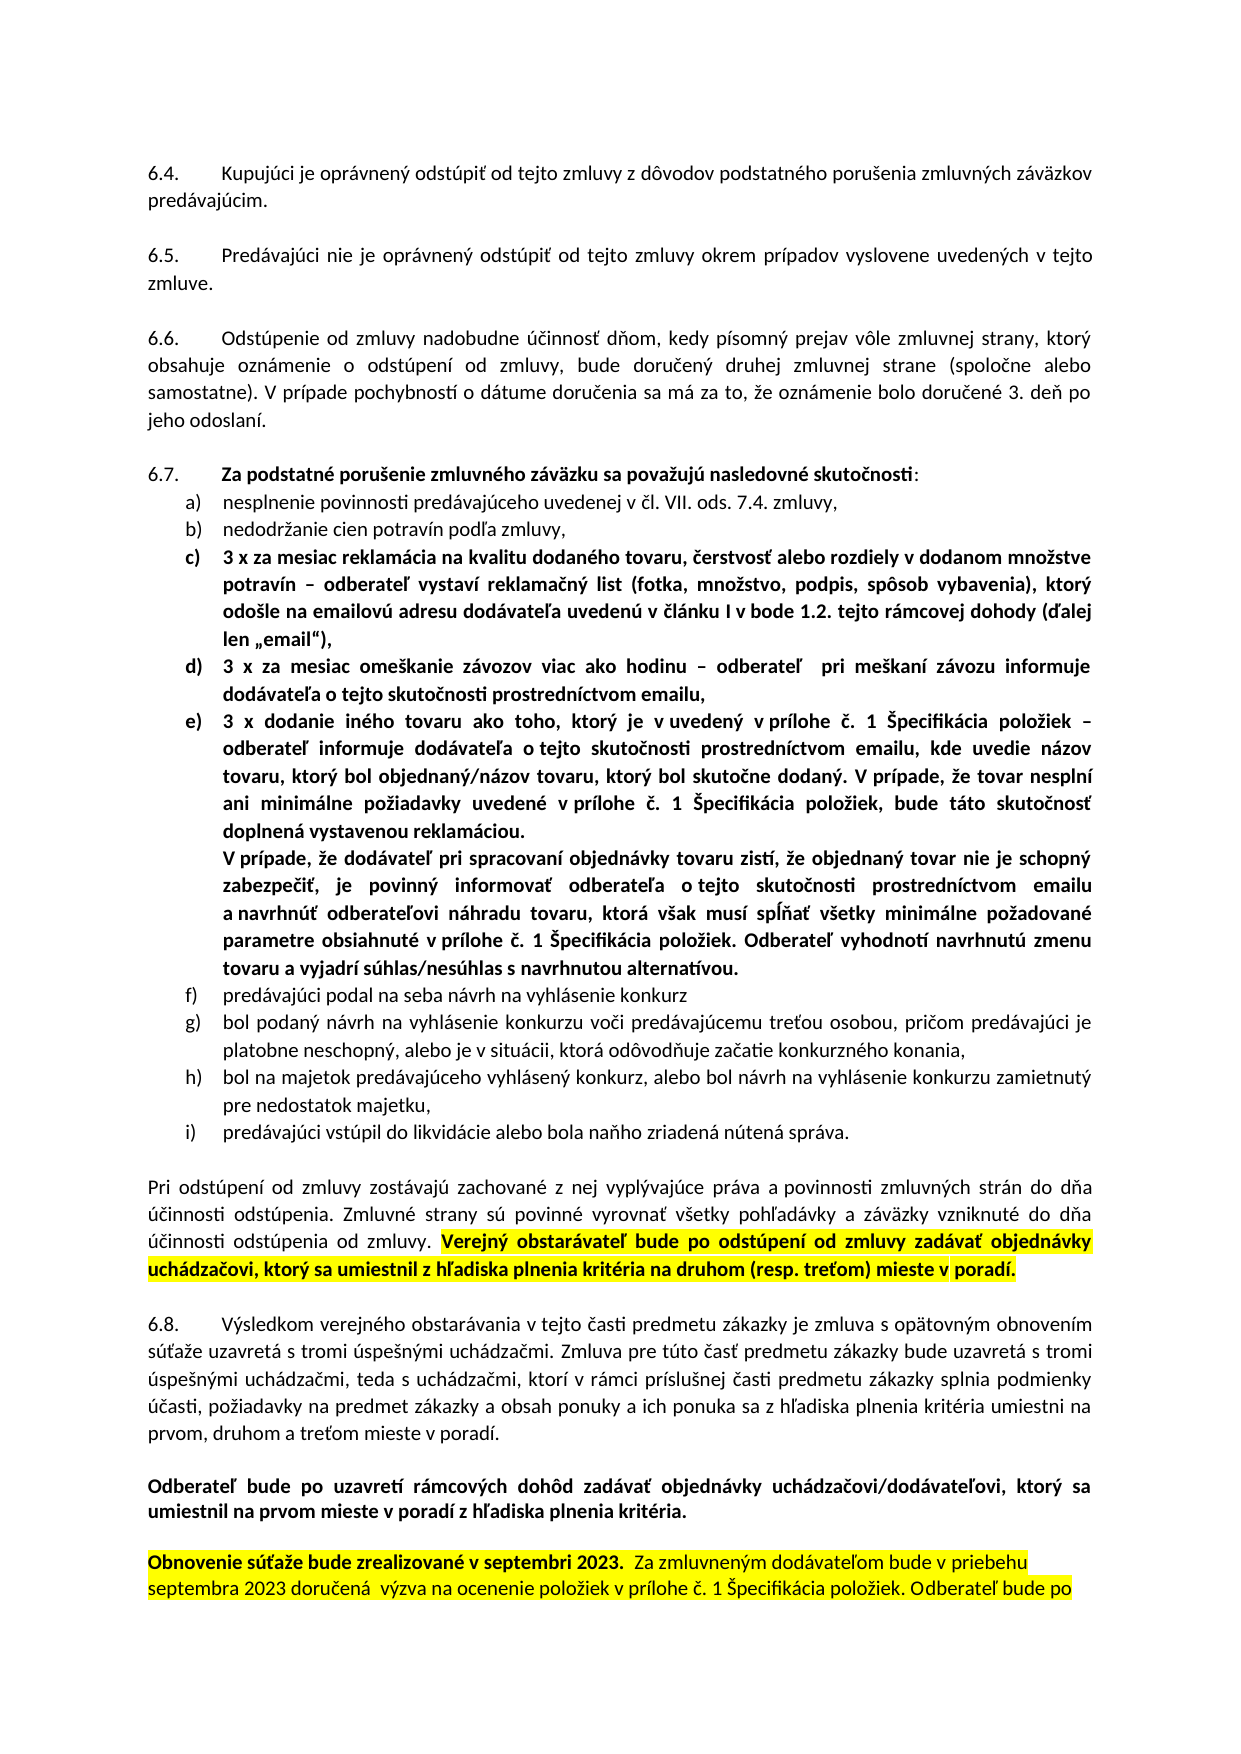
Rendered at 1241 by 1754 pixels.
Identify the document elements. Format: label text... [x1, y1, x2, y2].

list predávajúci podal na seba návrh na vyhlásenie konkurz [185, 982, 1093, 1008]
list nedodržanie cien potravín podľa zmluvy, [185, 516, 1093, 542]
list predávajúci vstúpil do likvidácie alebo bola naňho zriadená nútená správa. [185, 1119, 1093, 1144]
list nesplnenie povinnosti predávajúceho uvedenej v čl. VII. ods. 7.4. zmluvy, [185, 489, 1093, 514]
list 3 x za mesiac omeškanie závozov viac ako hodinu – odberateľ pri meškaní závozu informuje dodávateľa o tejto skutočnosti prostredníctvom emailu, [185, 653, 1093, 706]
list Výsledkom verejného obstarávania v tejto časti predmetu zákazky je zmluva s opätovným obnovením súťaže uzavretá s tromi úspešnými uchádzačmi. Zmluva pre túto časť predmetu zákazky bude uzavretá s tromi úspešnými uchádzačmi, teda s uchádzačmi, ktorí v rámci príslušnej časti predmetu zákazky splnia podmienky účasti, požiadavky na predmet zákazky a obsah ponuky a ich ponuka sa z hľadiska plnenia kritéria umiestni na prvom, druhom a treťom mieste v poradí. [148, 1311, 1093, 1446]
list Kupujúci je oprávnený odstúpiť od tejto zmluvy z dôvodov podstatného porušenia zmluvných záväzkov predávajúcim. [148, 160, 1093, 213]
list bol podaný návrh na vyhlásenie konkurzu voči predávajúcemu treťou osobou, pričom predávajúci je platobne neschopný, alebo je v situácii, ktorá odôvodňuje začatie konkurzného konania, [185, 1009, 1093, 1062]
list Odstúpenie od zmluvy nadobudne účinnosť dňom, kedy písomný prejav vôle zmluvnej strany, ktorý obsahuje oznámenie o odstúpení od zmluvy, bude doručený druhej zmluvnej strane (spoločne alebo samostatne). V prípade pochybností o dátume doručenia sa má za to, že oznámenie bolo doručené 3. deň po jeho odoslaní. [148, 325, 1093, 432]
list 3 x dodanie iného tovaru ako toho, ktorý je v uvedený v prílohe č. 1 Špecifikácia položiek – odberateľ informuje dodávateľa o tejto skutočnosti prostredníctvom emailu, kde uvedie názov tovaru, ktorý bol objednaný/názov tovaru, ktorý bol skutočne dodaný. V prípade, že tovar nesplní ani minimálne požiadavky uvedené v prílohe č. 1 Špecifikácia položiek, bude táto skutočnosť doplnená vystavenou reklamáciou. [185, 708, 1093, 843]
list 3 x za mesiac reklamácia na kvalitu dodaného tovaru, čerstvosť alebo rozdiely v dodanom množstve potravín – odberateľ vystaví reklamačný list (fotka, množstvo, podpis, spôsob vybavenia), ktorý odošle na emailovú adresu dodávateľa uvedenú v článku I v bode 1.2. tejto rámcovej dohody (ďalej len „email“), [185, 544, 1093, 651]
text Odberateľ bude po uzavretí rámcových dohôd zadávať objednávky uchádzačovi/dodávateľovi, ktorý sa umiestnil na prvom mieste v poradí z hľadiska plnenia kritéria. [148, 1473, 1093, 1524]
list Predávajúci nie je oprávnený odstúpiť od tejto zmluvy okrem prípadov vyslovene uvedených v tejto zmluve. [148, 242, 1093, 295]
list V prípade, že dodávateľ pri spracovaní objednávky tovaru zistí, že objednaný tovar nie je schopný zabezpečiť, je povinný informovať odberateľa o tejto skutočnosti prostredníctvom emailu a navrhnúť odberateľovi náhradu tovaru, ktorá však musí spĺňať všetky minimálne požadované parametre obsiahnuté v prílohe č. 1 Špecifikácia položiek. Odberateľ vyhodnotí navrhnutú zmenu tovaru a vyjadrí súhlas/nesúhlas s navrhnutou alternatívou. [223, 845, 1093, 980]
list Za podstatné porušenie zmluvného záväzku sa považujú nasledovné skutočnosti: [148, 462, 1093, 487]
list bol na majetok predávajúceho vyhlásený konkurz, alebo bol návrh na vyhlásenie konkurzu zamietnutý pre nedostatok majetku, [185, 1064, 1093, 1117]
text Pri odstúpení od zmluvy zostávajú zachované z nej vyplývajúce práva a povinnosti zmluvných strán do dňa účinnosti odstúpenia. Zmluvné strany sú povinné vyrovnať všetky pohľadávky a záväzky vzniknuté do dňa účinnosti odstúpenia od zmluvy. Verejný obstarávateľ bude po odstúpení od zmluvy zadávať objednávky uchádzačovi, ktorý sa umiestnil z hľadiska plnenia kritéria na druhom (resp. treťom) mieste v poradí. [148, 1174, 1093, 1282]
